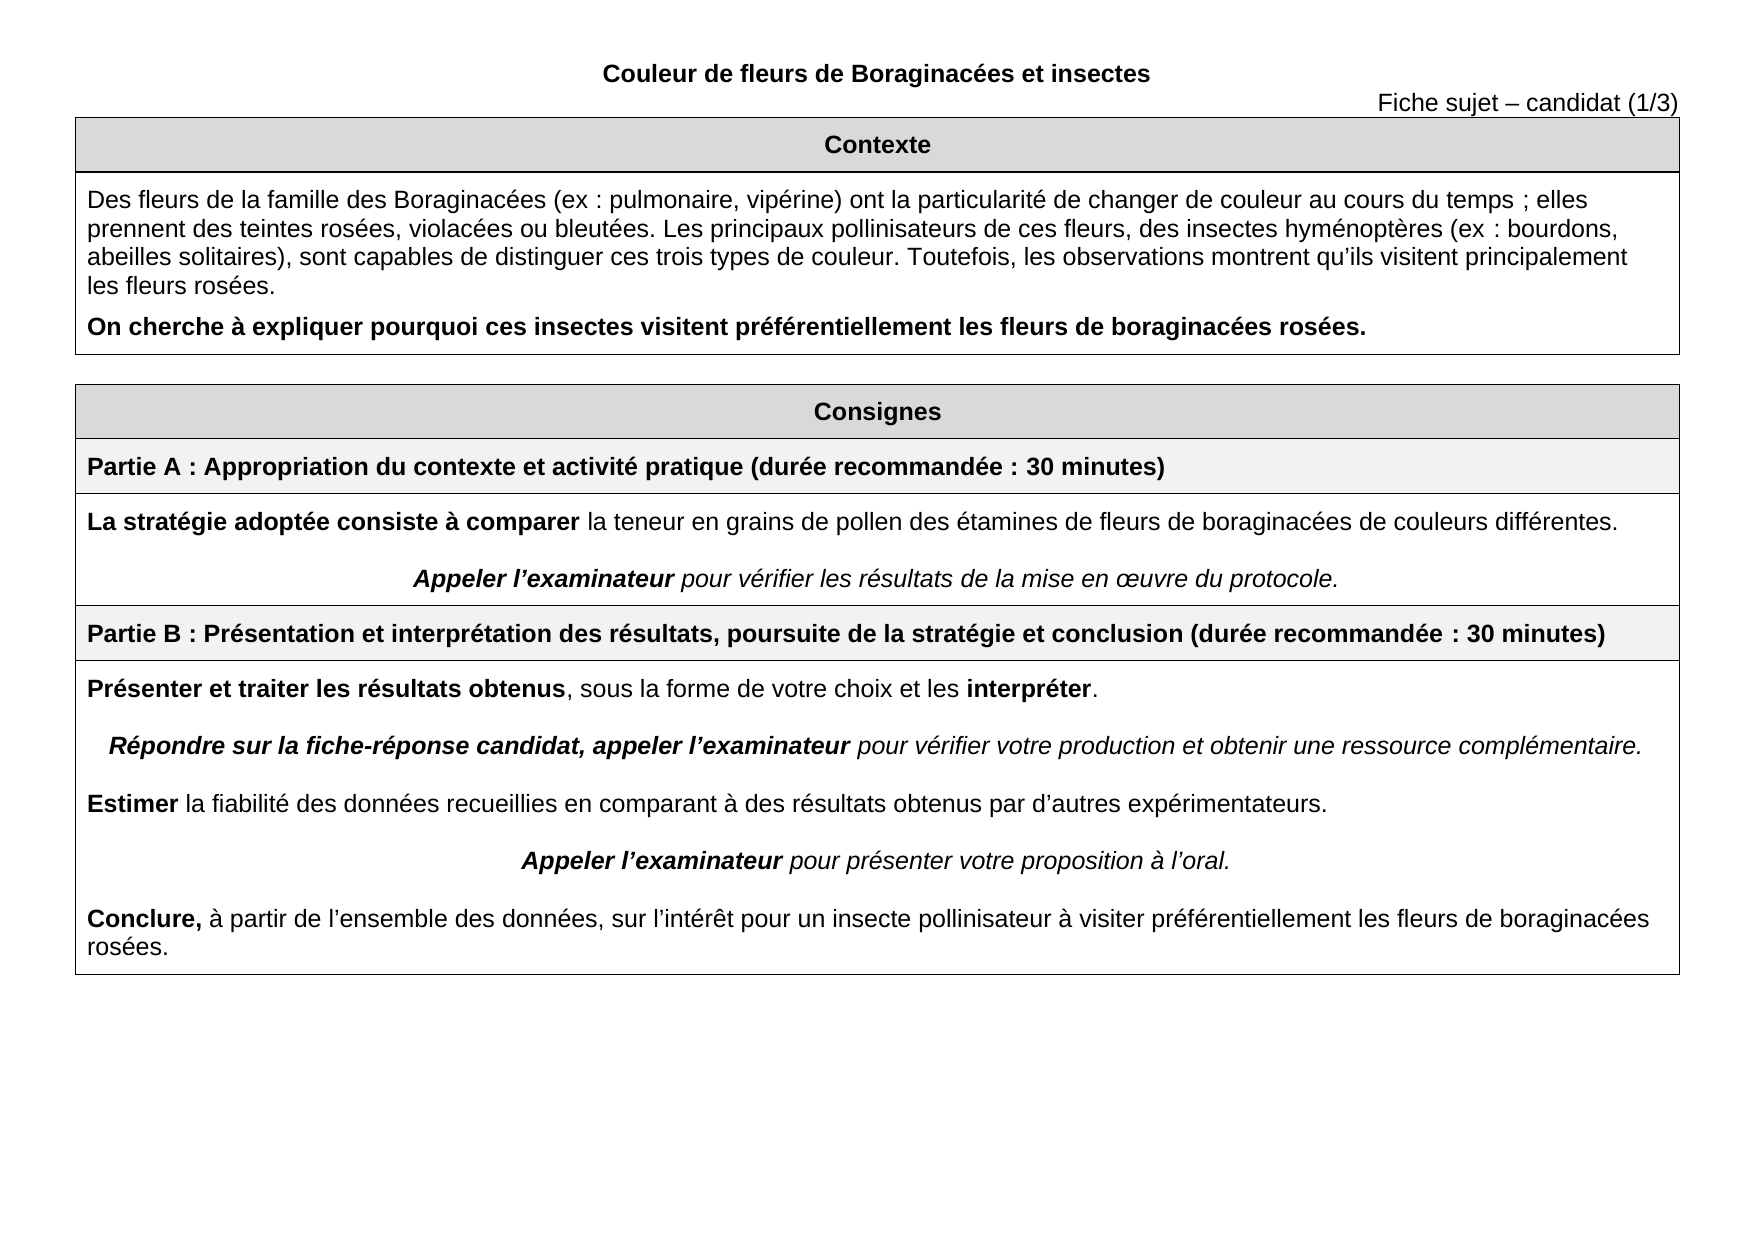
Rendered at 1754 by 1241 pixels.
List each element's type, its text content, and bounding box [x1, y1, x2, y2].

table_header Consignes [76, 385, 1679, 438]
text Fiche sujet – candidat (1/3) [665, 88, 1679, 117]
table_cell Des fleurs de la famille des Boraginacées (ex : pulmonaire, vipérine) ont la particularité de changer de couleur au cours du temps ; elles prennent des teintes rosées, violacées ou bleutées. Les principaux pollinisateurs de ces fleurs, des insectes hyménoptères (ex : bourdons, abeilles solitaires), sont capables de distinguer ces trois types de couleur. Toutefois, les observations montrent qu’ils visitent principalement les fleurs rosées. On cherche à expliquer pourquoi ces insectes visitent préférentiellement les fleurs de boraginacées rosées. [76, 173, 1679, 354]
table_cell Présenter et traiter les résultats obtenus, sous la forme de votre choix et les interpréter. Répondre sur la fiche-réponse candidat, appeler l’examinateur pour vérifier votre production et obtenir une ressource complémentaire. Estimer la fiabilité des données recueillies en comparant à des résultats obtenus par d’autres expérimentateurs. Appeler l’examinateur pour présenter votre proposition à l’oral. Conclure, à partir de l’ensemble des données, sur l’intérêt pour un insecte pollinisateur à visiter préférentiellement les fleurs de boraginacées rosées. [76, 661, 1679, 974]
table_cell Partie B : Présentation et interprétation des résultats, poursuite de la stratégie et conclusion (durée recommandée : 30 minutes) [76, 606, 1679, 660]
table_cell Partie A : Appropriation du contexte et activité pratique (durée recommandée : 30 minutes) [76, 439, 1679, 493]
table_cell La stratégie adoptée consiste à comparer la teneur en grains de pollen des étamines de fleurs de boraginacées de couleurs différentes. Appeler l’examinateur pour vérifier les résultats de la mise en œuvre du protocole. [76, 494, 1679, 605]
table_header Contexte [76, 118, 1679, 171]
